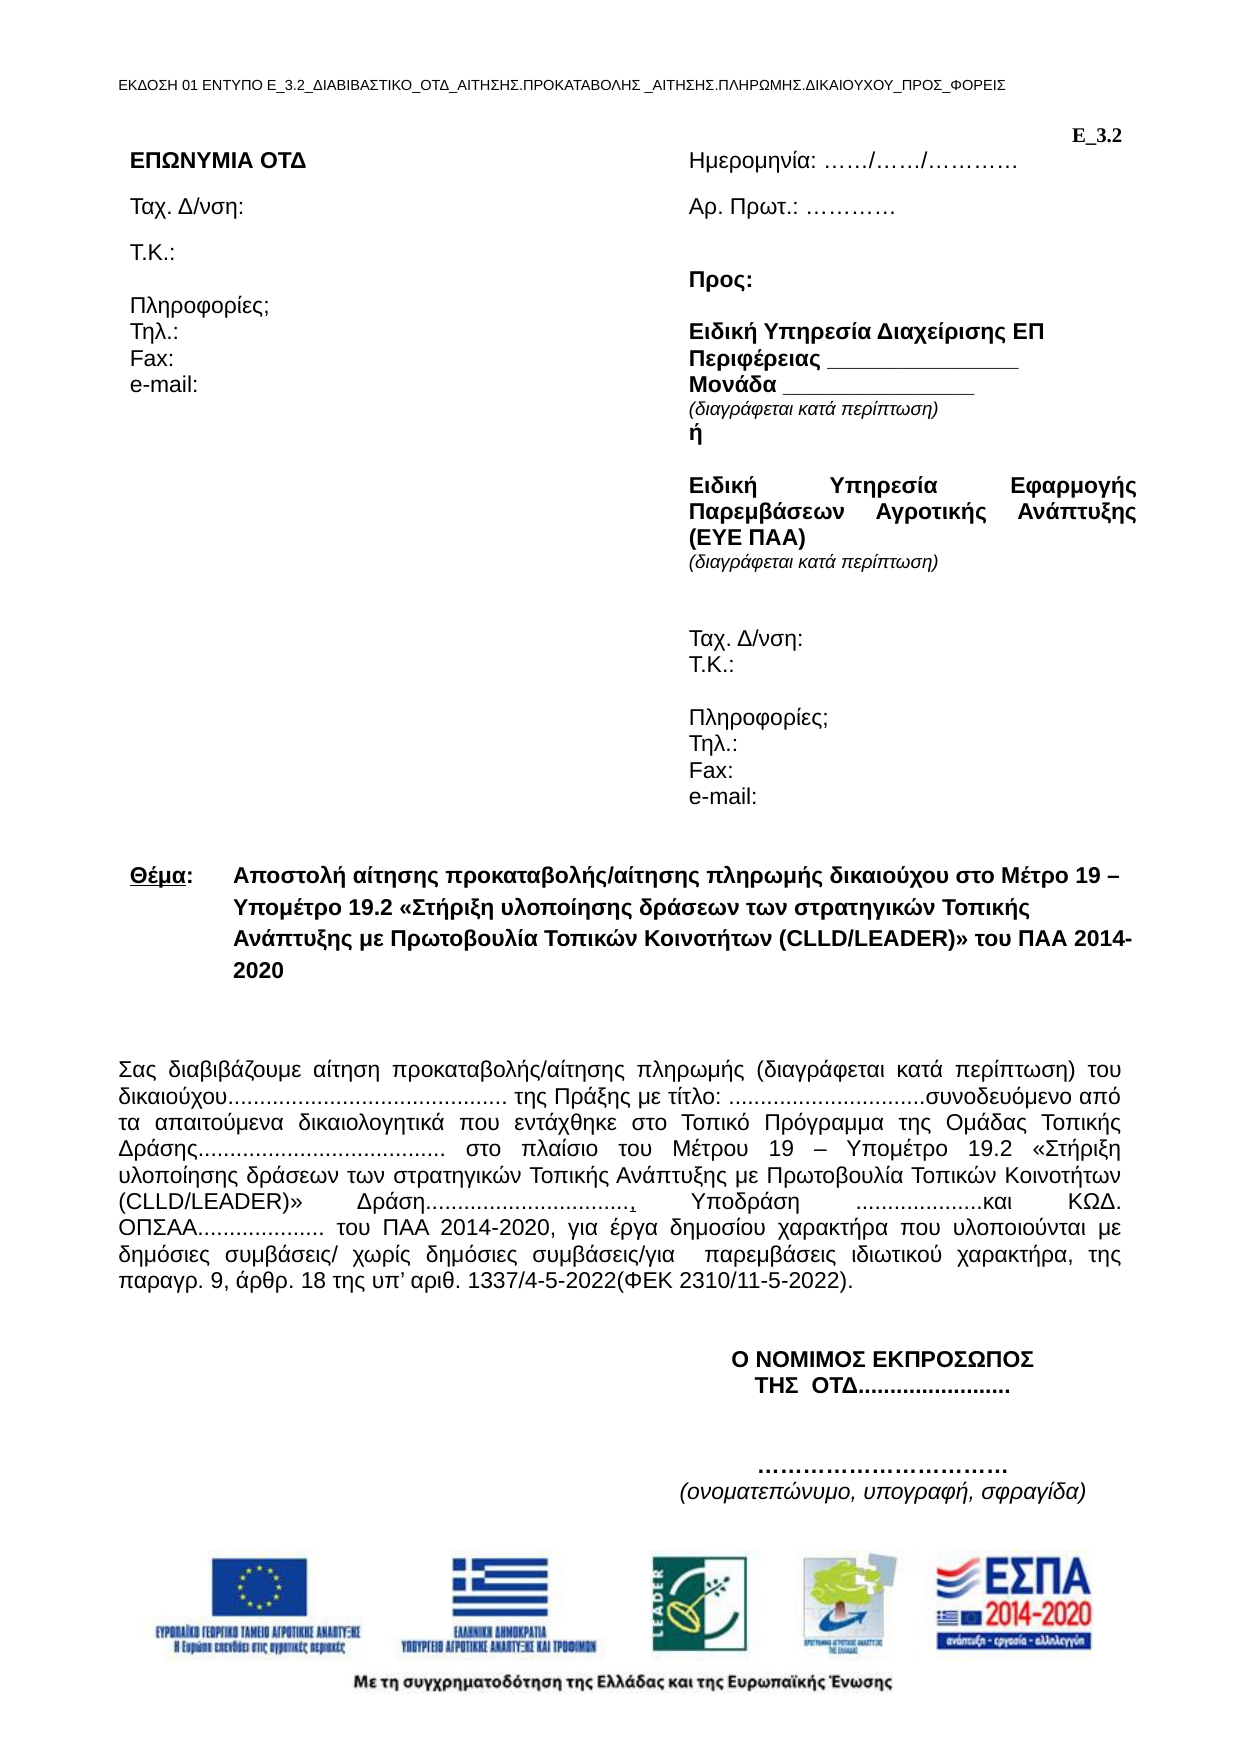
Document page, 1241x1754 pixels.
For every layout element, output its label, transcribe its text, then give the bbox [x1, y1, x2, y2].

picture [142, 1550, 1098, 1701]
table_header Ημερομηνία: ……/……/………… Αρ. Πρωτ.: ………… Προς: Ειδική Υπηρεσία Διαχείρισης ΕΠ Περιφέρειας _______________ Μονάδα _______________ (διαγράφεται κατά περίπτωση) ή Ειδική Υπηρεσία Εφαρμογής Παρεμβάσεων Αγροτικής Ανάπτυξης (ΕΥΕ ΠΑΑ) (διαγράφεται κατά περίπτωση) Ταχ. Δ/νση: Τ.Κ.: Πληροφορίες; Τηλ.: Fax: e-mail: [678, 147, 1148, 809]
table_header ΕΠΩΝΥΜΙΑ ΟΤΔ Ταχ. Δ/νση: Τ.Κ.: Πληροφορίες; Τηλ.: Fax: e-mail: [118, 147, 677, 809]
text ΤΗΣ ΟΤΔ........................ [643, 1372, 1122, 1399]
text Ο ΝΟΜΙΜΟΣ ΕΚΠΡΟΣΩΠΟΣ [643, 1346, 1122, 1372]
text Ε_3.2 [118, 123, 1122, 147]
table_header Θέμα: [118, 862, 222, 1003]
table_header Αποστολή αίτησης προκαταβολής/αίτησης πληρωμής δικαιούχου στο Μέτρο 19 – Υπομέτρο 19.2 «Στήριξη υλοποίησης δράσεων των στρατηγικών Τοπικής Ανάπτυξης με Πρωτοβουλία Τοπικών Κοινοτήτων (CLLD/LEADER)» του ΠΑΑ 2014-2020 [222, 862, 1148, 1003]
text …………………………… [643, 1452, 1122, 1478]
text (ονοματεπώνυμο, υπογραφή, σφραγίδα) [643, 1478, 1122, 1504]
text Σας διαβιβάζουμε αίτηση προκαταβολής/αίτησης πληρωμής (διαγράφεται κατά περίπτωση) του δικαιούχου............................................ της Πράξης με τίτλο: ...............................συνοδευόμενο από τα απαιτούμενα δικαιολογητικά που εντάχθηκε στο Τοπικό Πρόγραμμα της Ομάδας Τοπικής Δράσης....................................... στο πλαίσιο του Μέτρου 19 – Υπομέτρο 19.2 «Στήριξη υλοποίησης δράσεων των στρατηγικών Τοπικής Ανάπτυξης με Πρωτοβουλία Τοπικών Κοινοτήτων (CLLD/LEADER)» Δράση................................, Υποδράση ....................και ΚΩΔ. ΟΠΣΑΑ.................... του ΠΑΑ 2014-2020, για έργα δημοσίου χαρακτήρα που υλοποιούνται με δημόσιες συμβάσεις/ χωρίς δημόσιες συμβάσεις/για παρεμβάσεις ιδιωτικού χαρακτήρα, της παραγρ. 9, άρθρ. 18 της υπ’ αριθ. 1337/4-5-2022(ΦΕΚ 2310/11-5-2022). [118, 1056, 1122, 1293]
